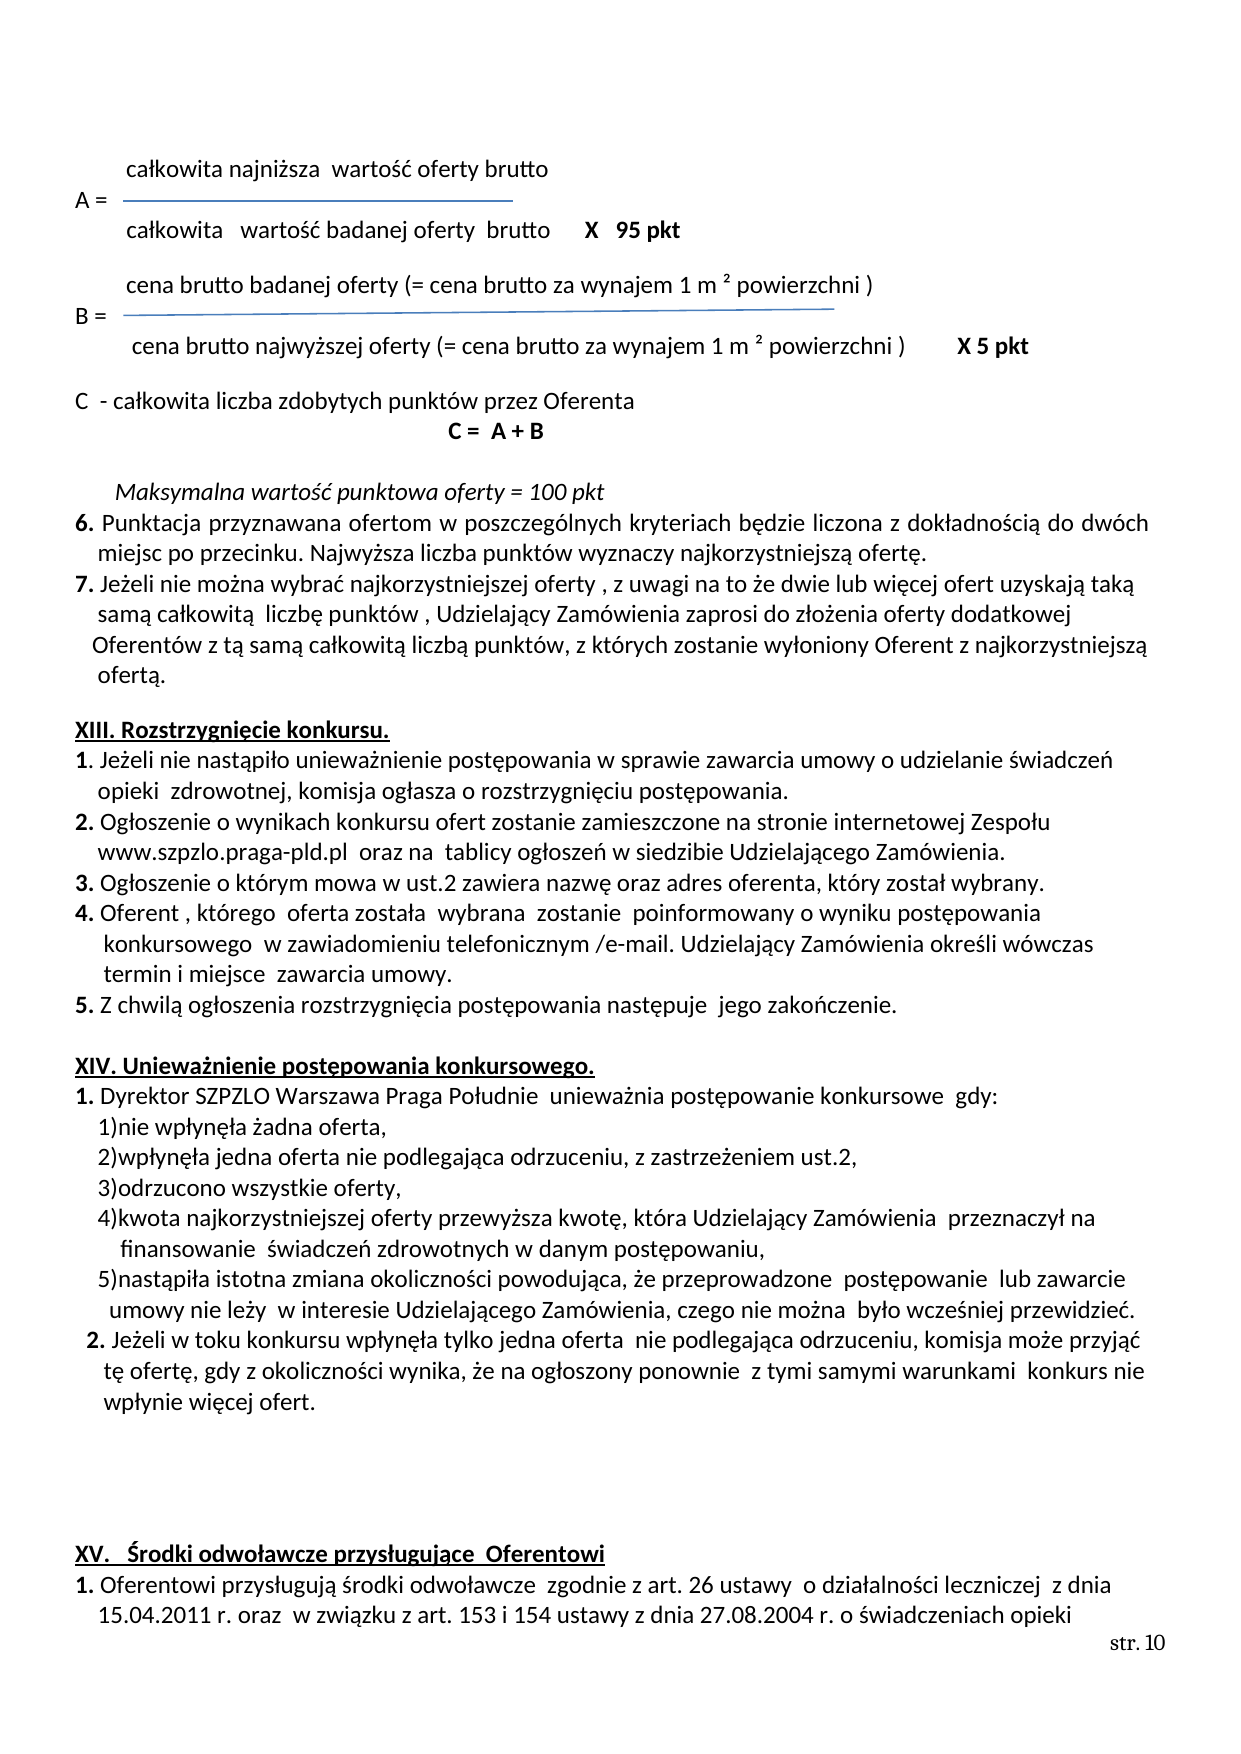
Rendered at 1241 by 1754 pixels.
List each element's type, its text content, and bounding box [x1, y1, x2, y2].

text 7. Jeżeli nie można wybrać najkorzystniejszej oferty , z uwagi na to że dwie lub więcej ofert uzyskają taką [75, 568, 1165, 598]
text ofertą. [75, 659, 1165, 690]
text 4. Oferent , którego oferta została wybrana zostanie poinformowany o wyniku postępowania [75, 897, 1165, 928]
text całkowita najniższa wartość oferty brutto [75, 154, 1165, 184]
text 5)nastąpiła istotna zmiana okoliczności powodująca, że przeprowadzone postępowanie lub zawarcie [75, 1263, 1165, 1294]
text całkowita wartość badanej oferty brutto X 95 pkt [75, 215, 1165, 245]
text 3)odrzucono wszystkie oferty, [75, 1172, 1165, 1202]
text 2. Jeżeli w toku konkursu wpłynęła tylko jedna oferta nie podlegająca odrzuceniu, komisja może przyjąć [75, 1324, 1165, 1355]
text C = A + B [75, 415, 1165, 446]
text 1)nie wpłynęła żadna oferta, [75, 1111, 1165, 1141]
text C - całkowita liczba zdobytych punktów przez Oferenta [75, 385, 1165, 415]
text Maksymalna wartość punktowa oferty = 100 pkt [75, 476, 1165, 507]
text 5. Z chwilą ogłoszenia rozstrzygnięcia postępowania następuje jego zakończenie. [75, 989, 1165, 1019]
text samą całkowitą liczbę punktów , Udzielający Zamówienia zaprosi do złożenia oferty dodatkowej [75, 598, 1165, 629]
text B = [75, 300, 1165, 330]
text XV. Środki odwoławcze przysługujące Oferentowi [75, 1538, 1165, 1569]
text Oferentów z tą samą całkowitą liczbą punktów, z których zostanie wyłoniony Oferent z najkorzystniejszą [75, 629, 1165, 659]
text wpłynie więcej ofert. [75, 1386, 1165, 1416]
text opieki zdrowotnej, komisja ogłasza o rozstrzygnięciu postępowania. [75, 775, 1165, 806]
text 1. Oferentowi przysługują środki odwoławcze zgodnie z art. 26 ustawy o działalności leczniczej z dnia [75, 1569, 1165, 1599]
text umowy nie leży w interesie Udzielającego Zamówienia, czego nie można było wcześniej przewidzieć. [75, 1294, 1165, 1324]
text cena brutto badanej oferty (= cena brutto za wynajem 1 m ² powierzchni ) [75, 269, 1165, 300]
text XIV. Unieważnienie postępowania konkursowego. [75, 1050, 1165, 1080]
text cena brutto najwyższej oferty (= cena brutto za wynajem 1 m ² powierzchni ) X 5 pkt [75, 330, 1165, 361]
text A = [75, 184, 1165, 215]
text 6. Punktacja przyznawana ofertom w poszczególnych kryteriach będzie liczona z dokładnością do dwóch miejsc po przecinku. Najwyższa liczba punktów wyznaczy najkorzystniejszą ofertę. [75, 507, 1165, 568]
text konkursowego w zawiadomieniu telefonicznym /e-mail. Udzielający Zamówienia określi wówczas termin i miejsce zawarcia umowy. [75, 928, 1165, 989]
text finansowanie świadczeń zdrowotnych w danym postępowaniu, [75, 1233, 1165, 1263]
text 15.04.2011 r. oraz w związku z art. 153 i 154 ustawy z dnia 27.08.2004 r. o świadczeniach opieki [75, 1599, 1165, 1630]
text 1. Jeżeli nie nastąpiło unieważnienie postępowania w sprawie zawarcia umowy o udzielanie świadczeń [75, 745, 1165, 775]
text 3. Ogłoszenie o którym mowa w ust.2 zawiera nazwę oraz adres oferenta, który został wybrany. [75, 867, 1165, 897]
text 4)kwota najkorzystniejszej oferty przewyższa kwotę, która Udzielający Zamówienia przeznaczył na [75, 1202, 1165, 1233]
text tę ofertę, gdy z okoliczności wynika, że na ogłoszony ponownie z tymi samymi warunkami konkurs nie [75, 1355, 1165, 1386]
text 2)wpłynęła jedna oferta nie podlegająca odrzuceniu, z zastrzeżeniem ust.2, [75, 1141, 1165, 1172]
text XIII. Rozstrzygnięcie konkursu. [75, 714, 1165, 745]
text www.szpzlo.praga-pld.pl oraz na tablicy ogłoszeń w siedzibie Udzielającego Zamówienia. [75, 836, 1165, 867]
text 1. Dyrektor SZPZLO Warszawa Praga Południe unieważnia postępowanie konkursowe gdy: [75, 1080, 1165, 1111]
text 2. Ogłoszenie o wynikach konkursu ofert zostanie zamieszczone na stronie internetowej Zespołu [75, 806, 1165, 836]
